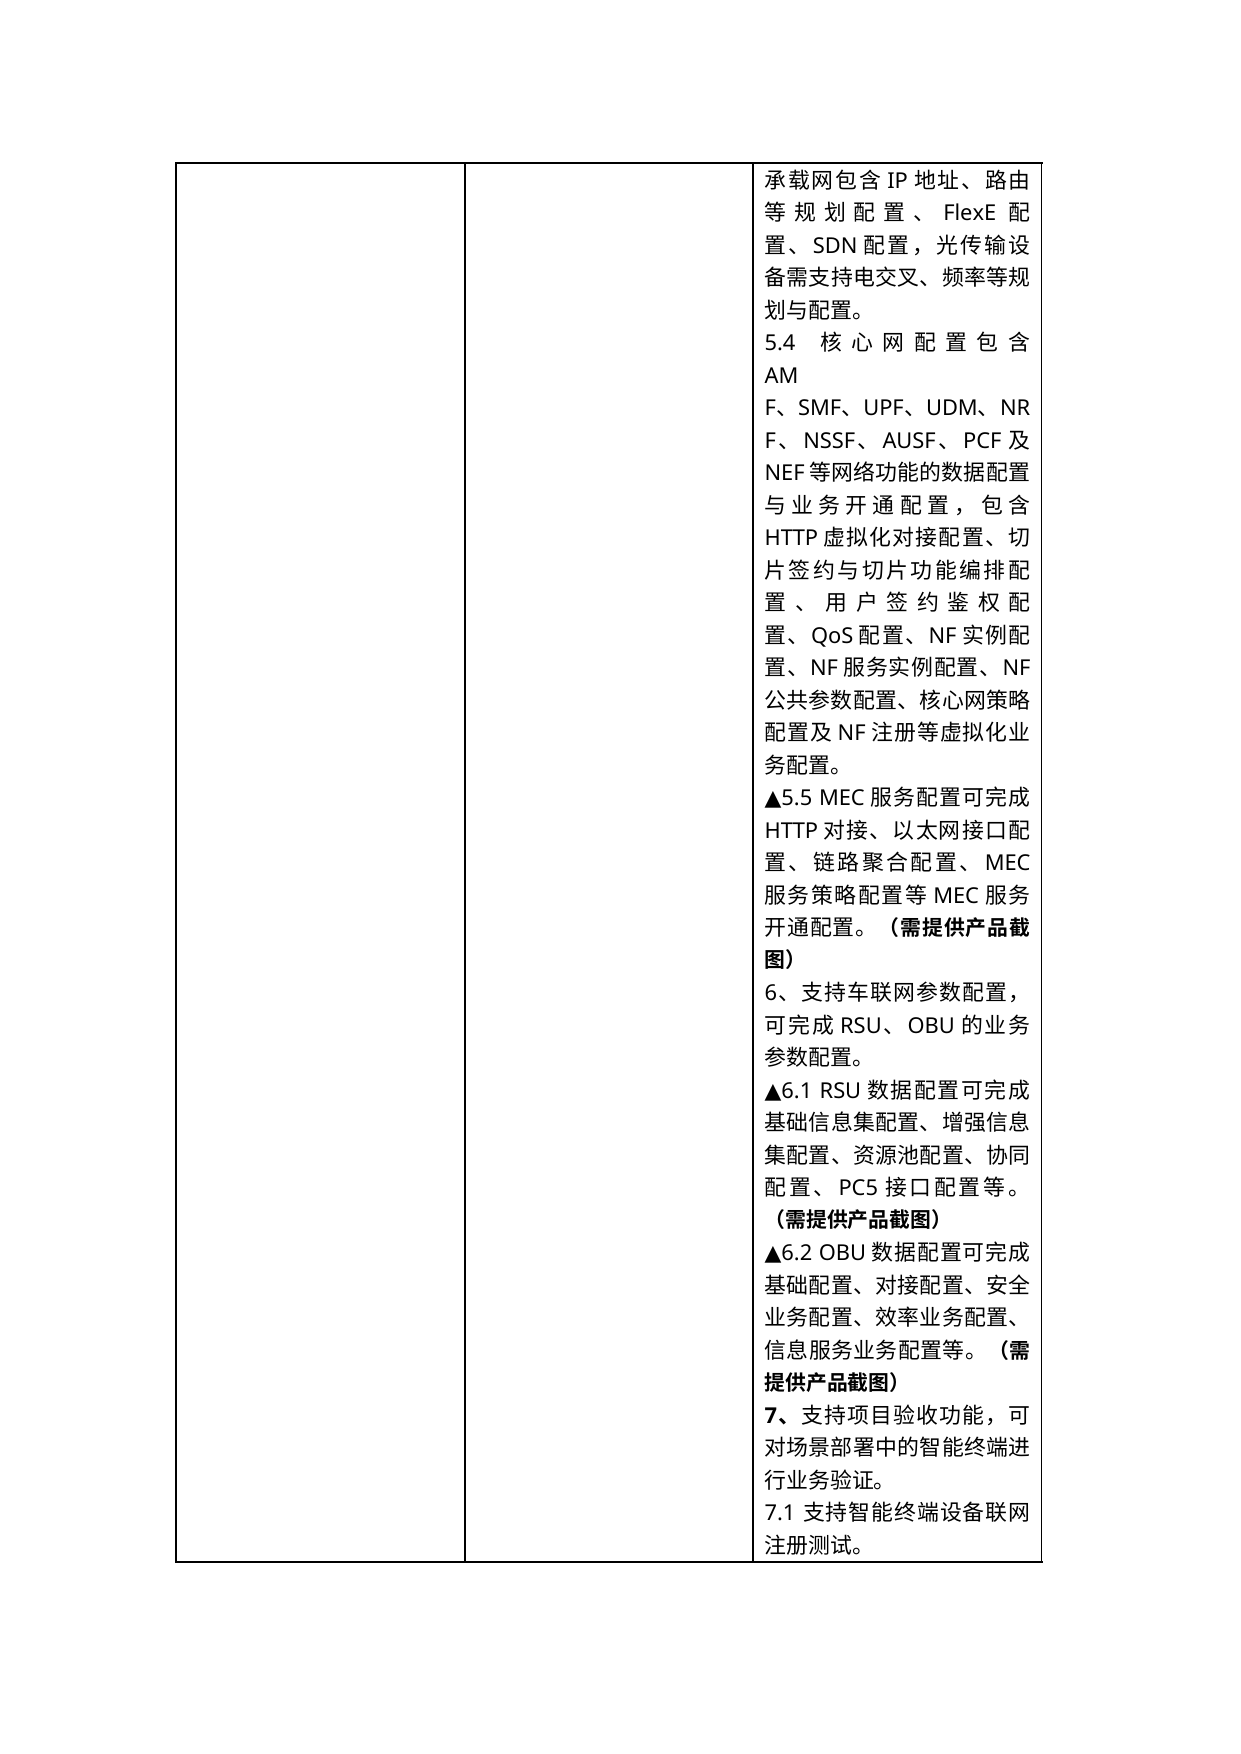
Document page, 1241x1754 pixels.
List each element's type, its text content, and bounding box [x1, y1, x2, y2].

table_cell [466, 164, 752, 1561]
table_cell 2 [177, 164, 464, 1561]
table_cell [754, 164, 1041, 1561]
